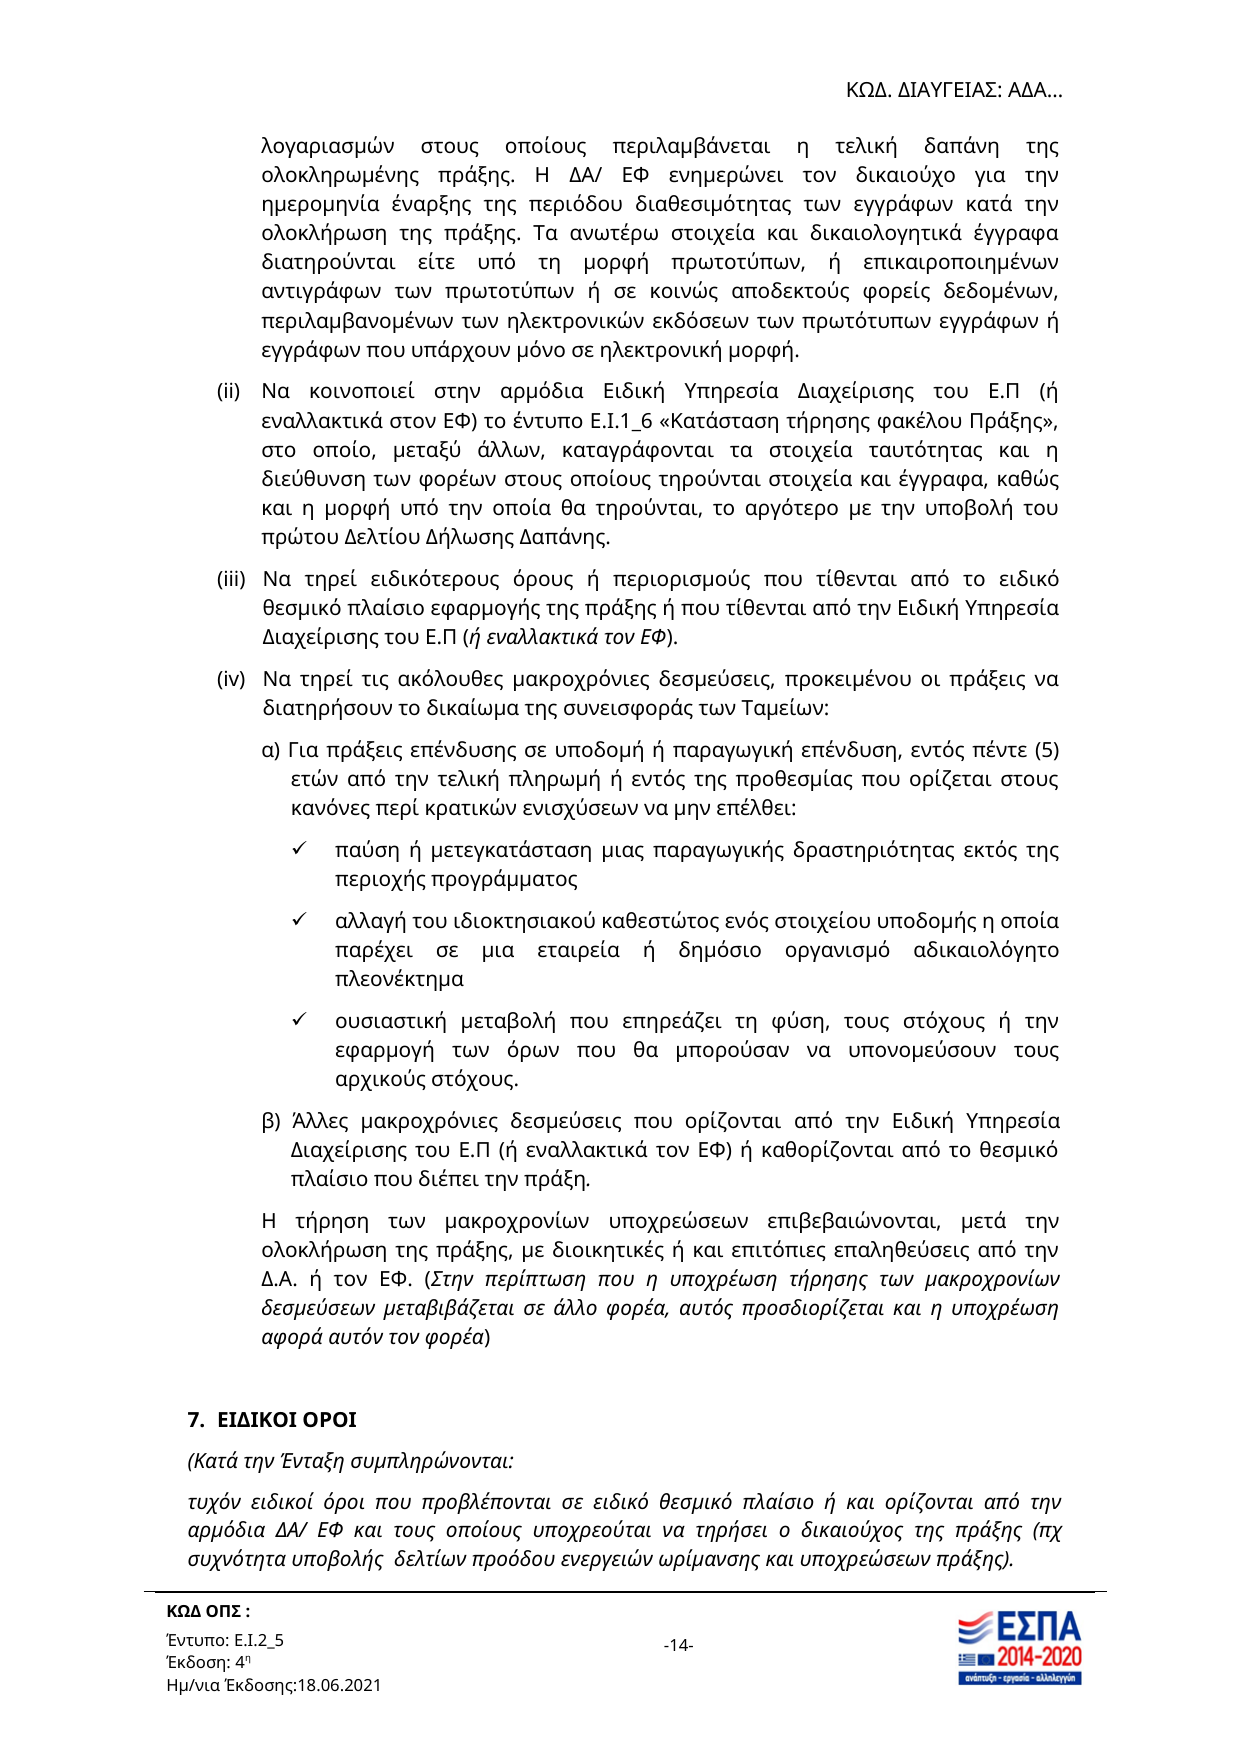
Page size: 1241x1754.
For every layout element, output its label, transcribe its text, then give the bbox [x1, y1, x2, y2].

list αλλαγή του ιδιοκτησιακού καθεστώτος ενός στοιχείου υποδομής η οποία παρέχει σε μια εταιρεία ή δημόσιο οργανισμό αδικαιολόγητο πλεονέκτημα [291, 905, 1060, 992]
list Να τηρεί ειδικότερους όρους ή περιορισμούς που τίθενται από το ειδικό θεσμικό πλαίσιο εφαρμογής της πράξης ή που τίθενται από την Ειδική Υπηρεσία Διαχείρισης του Ε.Π (ή εναλλακτικά τον ΕΦ). [217, 563, 1060, 651]
text Η τήρηση των μακροχρονίων υποχρεώσεων επιβεβαιώνονται, μετά την ολοκλήρωση της πράξης, με διοικητικές ή και επιτόπιες επαληθεύσεις από την Δ.Α. ή τον ΕΦ. (Στην περίπτωση που η υποχρέωση τήρησης των μακροχρονίων δεσμεύσεων μεταβιβάζεται σε άλλο φορέα, αυτός προσδιορίζεται και η υποχρέωση αφορά αυτόν τον φορέα) [261, 1205, 1060, 1351]
list Να κοινοποιεί στην αρμόδια Ειδική Υπηρεσία Διαχείρισης του Ε.Π (ή εναλλακτικά στον ΕΦ) το έντυπο Ε.Ι.1_6 «Κατάσταση τήρησης φακέλου Πράξης», στο οποίο, μεταξύ άλλων, καταγράφονται τα στοιχεία ταυτότητας και η διεύθυνση των φορέων στους οποίους τηρούνται στοιχεία και έγγραφα, καθώς και η μορφή υπό την οποία θα τηρούνται, το αργότερο με την υποβολή του πρώτου Δελτίου Δήλωσης Δαπάνης. [217, 376, 1060, 551]
text τυχόν ειδικοί όροι που προβλέπονται σε ειδικό θεσμικό πλαίσιο ή και ορίζονται από την αρμόδια ΔΑ/ ΕΦ και τους οποίους υποχρεούται να τηρήσει ο δικαιούχος της πράξης (πχ συχνότητα υποβολής δελτίων προόδου ενεργειών ωρίμανσης και υποχρεώσεων πράξης). [187, 1487, 1063, 1572]
picture [955, 1609, 1085, 1687]
list Να τηρεί τις ακόλουθες μακροχρόνιες δεσμεύσεις, προκειμένου οι πράξεις να διατηρήσουν το δικαίωμα της συνεισφοράς των Ταμείων: [217, 663, 1060, 722]
text α) Για πράξεις επένδυσης σε υποδομή ή παραγωγική επένδυση, εντός πέντε (5) ετών από την τελική πληρωμή ή εντός της προθεσμίας που ορίζεται στους κανόνες περί κρατικών ενισχύσεων να μην επέλθει: [261, 734, 1060, 822]
text β) Άλλες μακροχρόνιες δεσμεύσεις που ορίζονται από την Ειδική Υπηρεσία Διαχείρισης του Ε.Π (ή εναλλακτικά τον ΕΦ) ή καθορίζονται από το θεσμικό πλαίσιο που διέπει την πράξη. [261, 1105, 1060, 1192]
text (Κατά την Ένταξη συμπληρώνονται: [187, 1446, 1063, 1474]
list ουσιαστική μεταβολή που επηρεάζει τη φύση, τους στόχους ή την εφαρμογή των όρων που θα μπορούσαν να υπονομεύσουν τους αρχικούς στόχους. [291, 1005, 1060, 1092]
list ΕΙΔΙΚΟΙ ΟΡΟΙ [187, 1404, 1063, 1433]
list παύση ή μετεγκατάσταση μιας παραγωγικής δραστηριότητας εκτός της περιοχής προγράμματος [291, 834, 1060, 892]
